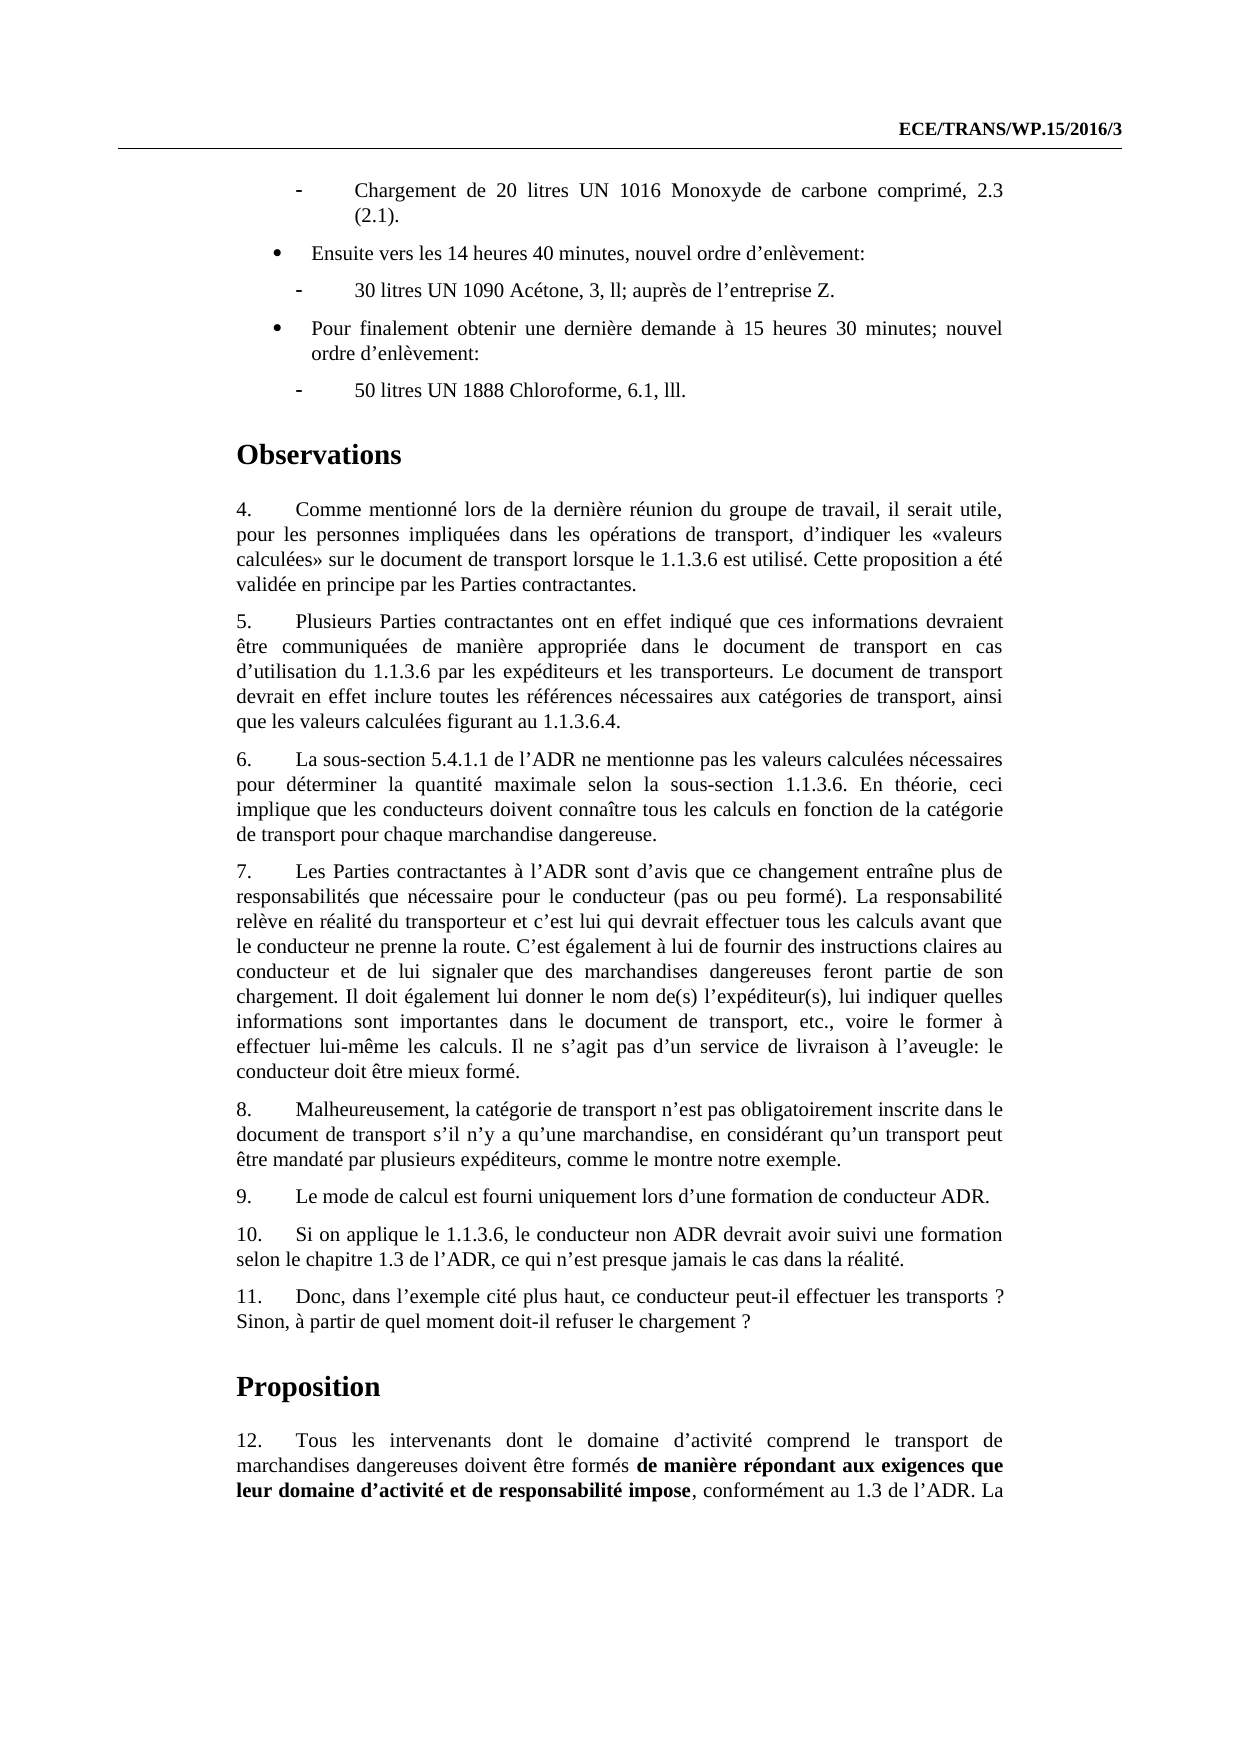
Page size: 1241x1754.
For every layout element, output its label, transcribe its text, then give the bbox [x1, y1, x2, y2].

list 50 litres UN 1888 Chloroforme, 6.1, lll. [295, 377, 1004, 402]
text 5. Plusieurs Parties contractantes ont en effet indiqué que ces informations devraient être communiquées de manière appropriée dans le document de transport en cas d’utilisation du 1.1.3.6 par les expéditeurs et les transporteurs. Le document de transport devrait en effet inclure toutes les références nécessaires aux catégories de transport, ainsi que les valeurs calculées figurant au 1.1.3.6.4. [236, 608, 1004, 733]
list Pour finalement obtenir une dernière demande à 15 heures 30 minutes; nouvel ordre d’enlèvement: [274, 315, 1004, 365]
text Proposition [118, 1371, 1004, 1402]
text Observations [177, 440, 1122, 471]
text 4. Comme mentionné lors de la dernière réunion du groupe de travail, il serait utile, pour les personnes impliquées dans les opérations de transport, d’indiquer les «valeurs calculées» sur le document de transport lorsque le 1.1.3.6 est utilisé. Cette proposition a été validée en principe par les Parties contractantes. [236, 496, 1004, 596]
list 30 litres UN 1090 Acétone, 3, ll; auprès de l’entreprise Z. [295, 277, 1004, 302]
text 10. Si on applique le 1.1.3.6, le conducteur non ADR devrait avoir suivi une formation selon le chapitre 1.3 de l’ADR, ce qui n’est presque jamais le cas dans la réalité. [236, 1221, 1004, 1271]
text 11. Donc, dans l’exemple cité plus haut, ce conducteur peut-il effectuer les transports ? Sinon, à partir de quel moment doit-il refuser le chargement ? [236, 1283, 1004, 1333]
text 7. Les Parties contractantes à l’ADR sont d’avis que ce changement entraîne plus de responsabilités que nécessaire pour le conducteur (pas ou peu formé). La responsabilité relève en réalité du transporteur et c’est lui qui devrait effectuer tous les calculs avant que le conducteur ne prenne la route. C’est également à lui de fournir des instructions claires au conducteur et de lui signaler que des marchandises dangereuses feront partie de son chargement. Il doit également lui donner le nom de(s) l’expéditeur(s), lui indiquer quelles informations sont importantes dans le document de transport, etc., voire le former à effectuer lui-même les calculs. Il ne s’agit pas d’un service de livraison à l’aveugle: le conducteur doit être mieux formé. [236, 858, 1004, 1083]
text 9. Le mode de calcul est fourni uniquement lors d’une formation de conducteur ADR. [236, 1183, 1004, 1208]
list Ensuite vers les 14 heures 40 minutes, nouvel ordre d’enlèvement: [274, 240, 1004, 265]
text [236, 1427, 1004, 1502]
text 6. La sous-section 5.4.1.1 de l’ADR ne mentionne pas les valeurs calculées nécessaires pour déterminer la quantité maximale selon la sous-section 1.1.3.6. En théorie, ceci implique que les conducteurs doivent connaître tous les calculs en fonction de la catégorie de transport pour chaque marchandise dangereuse. [236, 746, 1004, 846]
text 8. Malheureusement, la catégorie de transport n’est pas obligatoirement inscrite dans le document de transport s’il n’y a qu’une marchandise, en considérant qu’un transport peut être mandaté par plusieurs expéditeurs, comme le montre notre exemple. [236, 1096, 1004, 1171]
list Chargement de 20 litres UN 1016 Monoxyde de carbone comprimé, 2.3 (2.1). [295, 177, 1004, 227]
